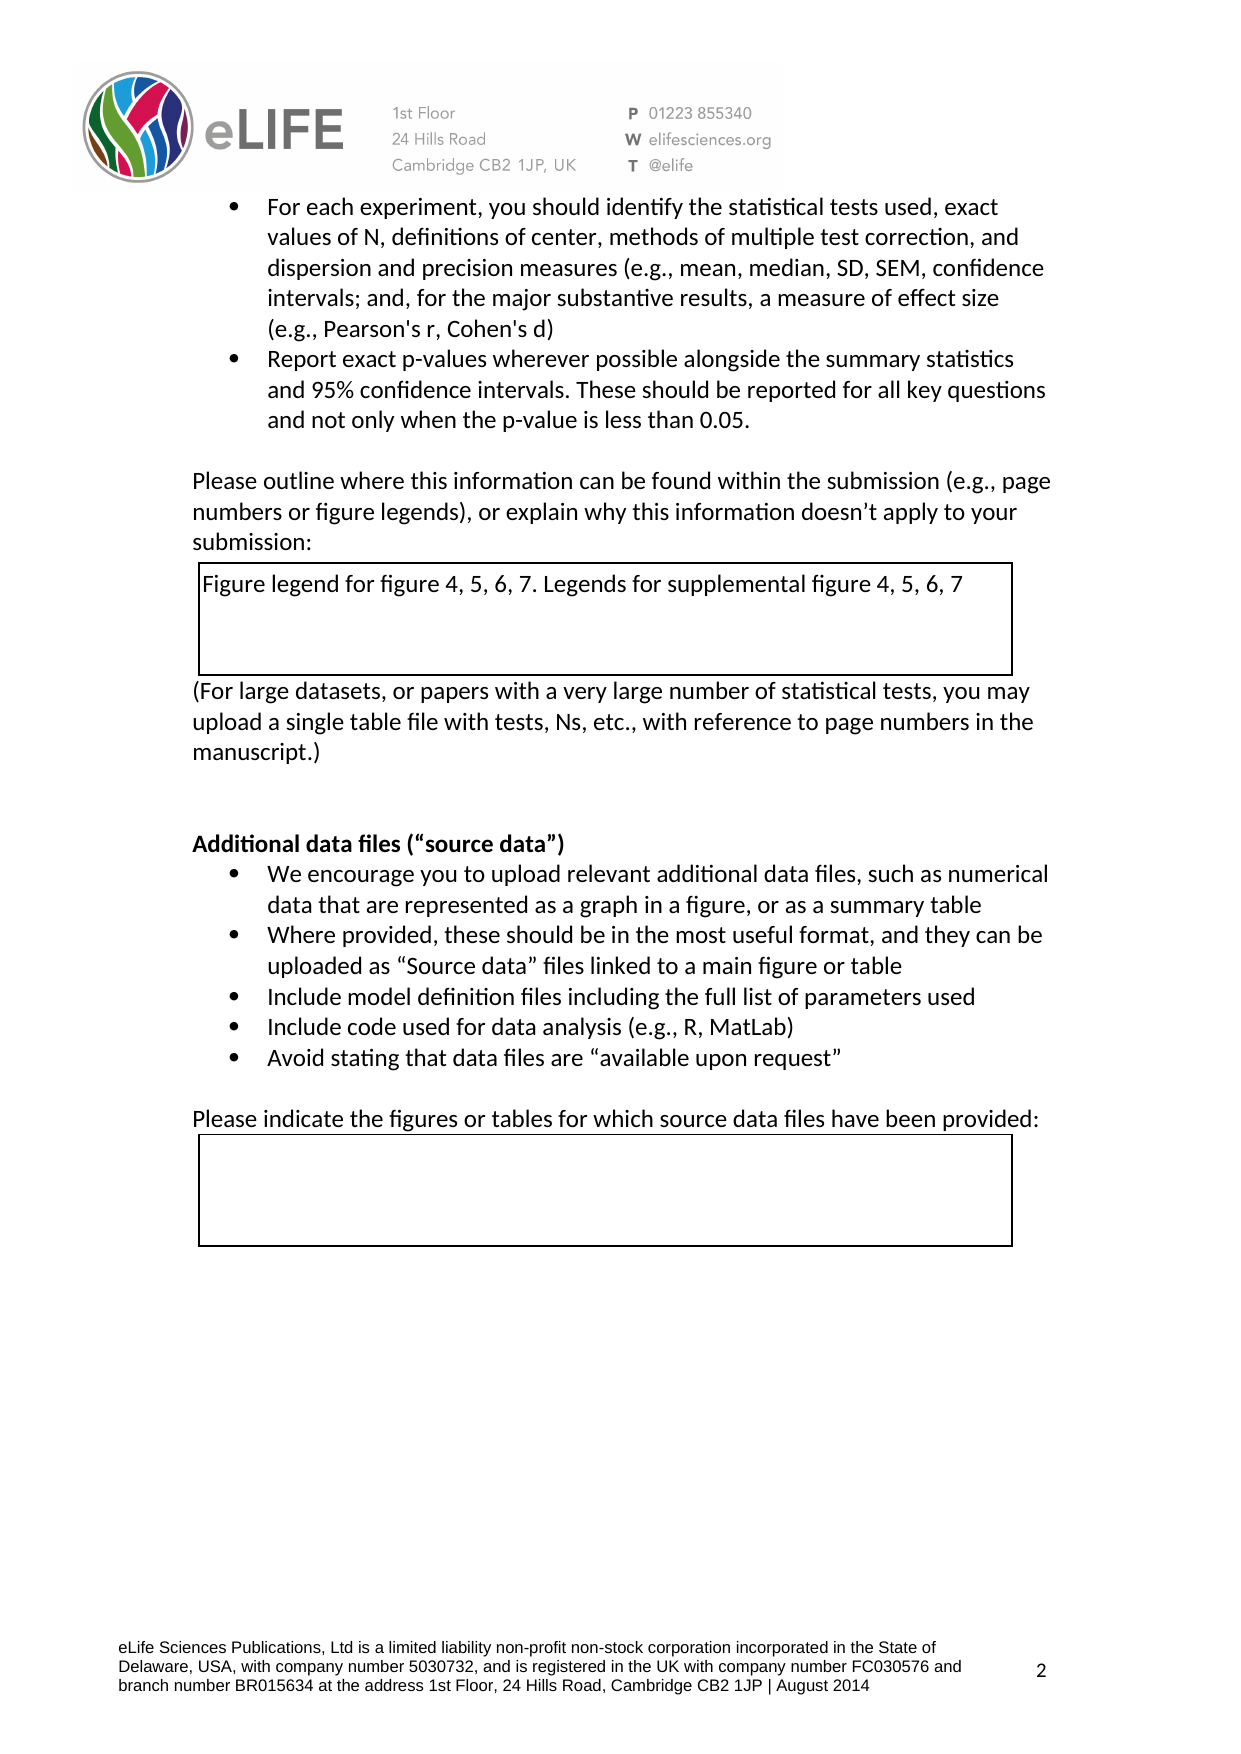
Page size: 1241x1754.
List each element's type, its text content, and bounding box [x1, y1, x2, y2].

list For each experiment, you should identify the statistical tests used, exact values of N, definitions of center, methods of multiple test correction, and dispersion and precision measures (e.g., mean, median, SD, SEM, confidence intervals; and, for the major substantive results, a measure of effect size (e.g., Pearson's r, Cohen's d) [229, 191, 1053, 343]
picture [73, 59, 784, 191]
list Include model definition files including the full list of parameters used [229, 981, 1053, 1011]
text (For large datasets, or papers with a very large number of statistical tests, you may upload a single table file with tests, Ns, etc., with reference to page numbers in the manuscript.) [192, 577, 1053, 767]
list We encourage you to upload relevant additional data files, such as numerical data that are represented as a graph in a figure, or as a summary table [229, 859, 1053, 920]
text Additional data files (“source data”) [192, 828, 1053, 859]
list Report exact p-values wherever possible alongside the summary statistics and 95% confidence intervals. These should be reported for all key questions and not only when the p-value is less than 0.05. [229, 343, 1053, 435]
text Please indicate the figures or tables for which source data files have been provided: [192, 1103, 1053, 1133]
list Avoid stating that data files are “available upon request” [229, 1042, 1053, 1072]
list Where provided, these should be in the most useful format, and they can be uploaded as “Source data” files linked to a main figure or table [229, 920, 1053, 981]
list Include code used for data analysis (e.g., R, MatLab) [229, 1011, 1053, 1042]
text Figure legend for figure 4, 5, 6, 7. Legends for supplemental figure 4, 5, 6, 7 [200, 566, 1011, 601]
